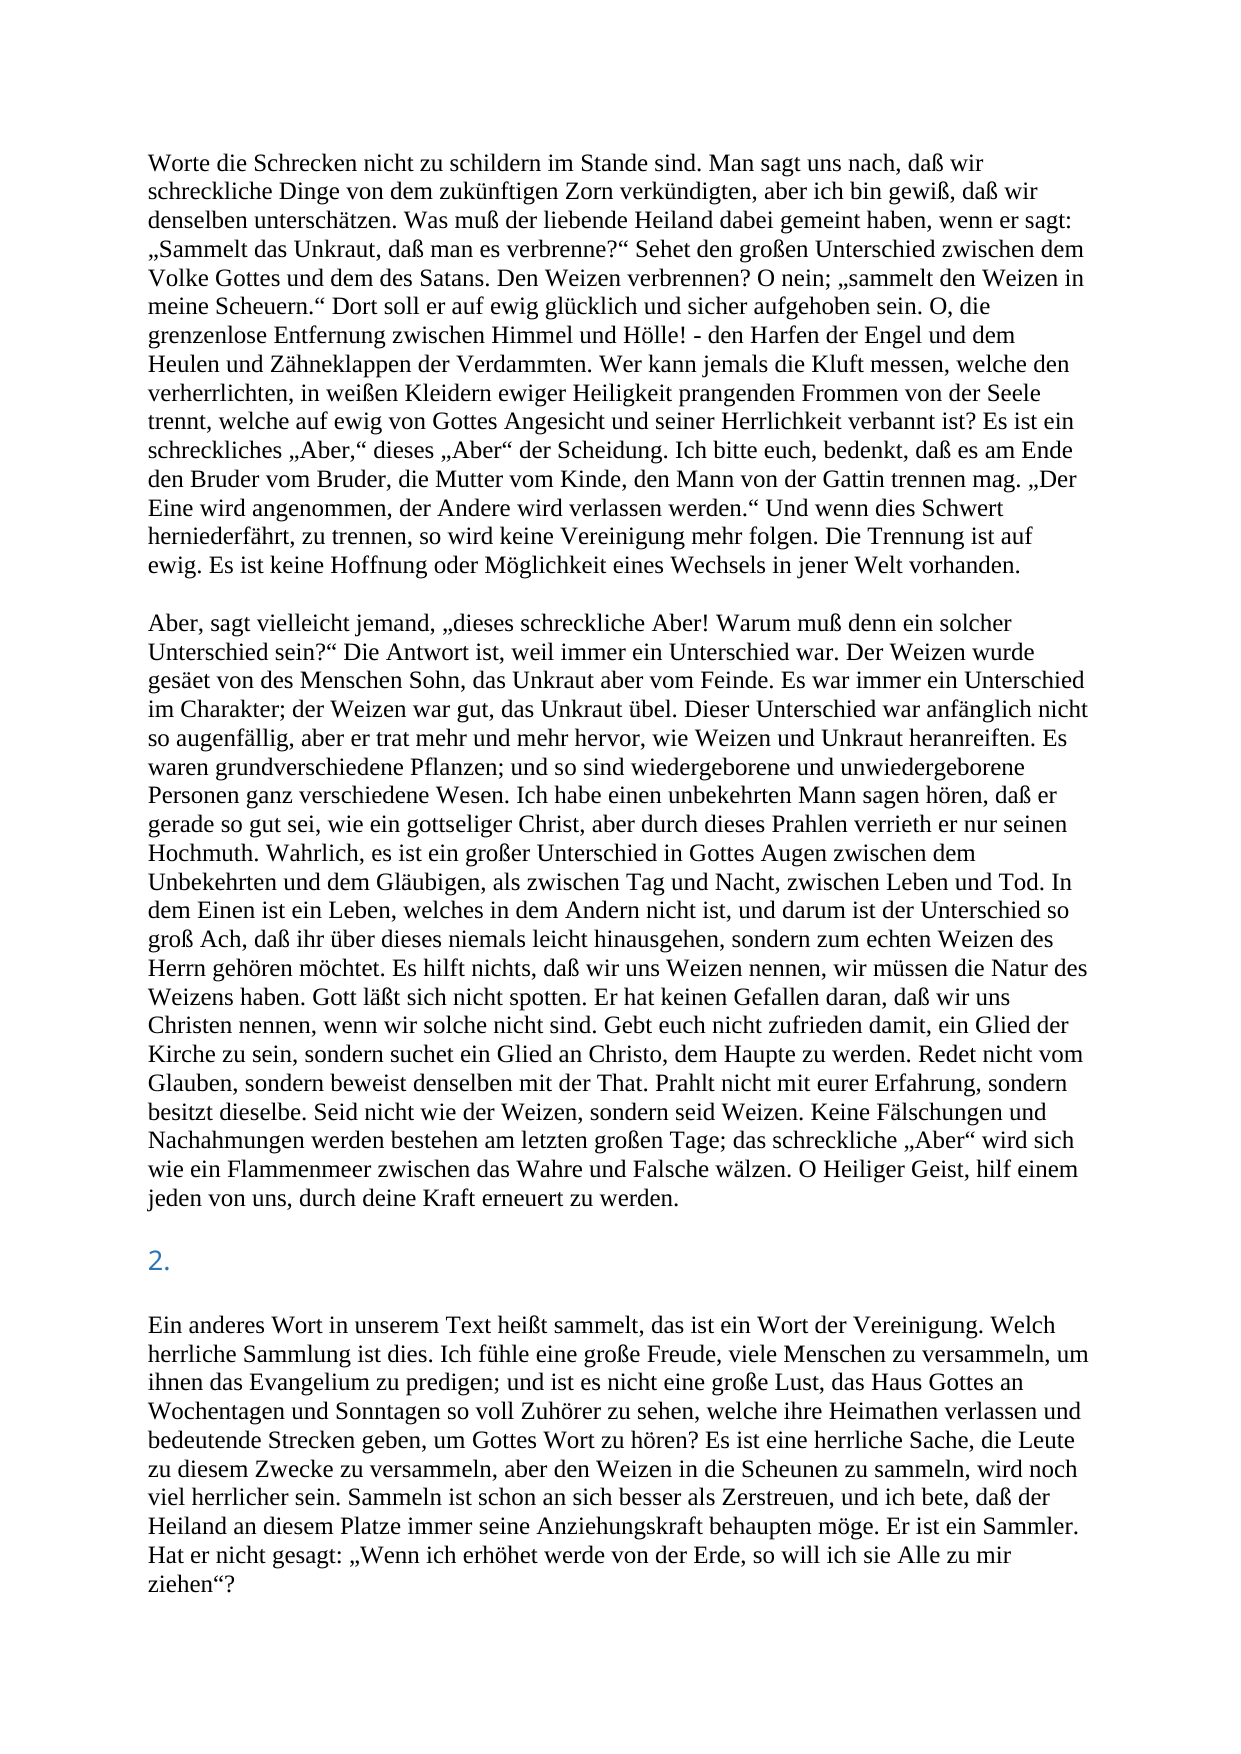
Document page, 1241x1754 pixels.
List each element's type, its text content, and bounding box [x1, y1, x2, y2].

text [148, 148, 1093, 579]
text Aber, sagt vielleicht jemand, „dieses schreckliche Aber! Warum muß denn ein solcher Unterschied sein?“ Die Antwort ist, weil immer ein Unterschied war. Der Weizen wurde gesäet von des Menschen Sohn, das Unkraut aber vom Feinde. Es war immer ein Unterschied im Charakter; der Weizen war gut, das Unkraut übel. Dieser Unterschied war anfänglich nicht so augenfällig, aber er trat mehr und mehr hervor, wie Weizen und Unkraut heranreiften. Es waren grundverschiedene Pflanzen; und so sind wiedergeborene und unwiedergeborene Personen ganz verschiedene Wesen. Ich habe einen unbekehrten Mann sagen hören, daß er gerade so gut sei, wie ein gottseliger Christ, aber durch dieses Prahlen verrieth er nur seinen Hochmuth. Wahrlich, es ist ein großer Unterschied in Gottes Augen zwischen dem Unbekehrten und dem Gläubigen, als zwischen Tag und Nacht, zwischen Leben und Tod. In dem Einen ist ein Leben, welches in dem Andern nicht ist, und darum ist der Unterschied so groß Ach, daß ihr über dieses niemals leicht hinausgehen, sondern zum echten Weizen des Herrn gehören möchtet. Es hilft nichts, daß wir uns Weizen nennen, wir müssen die Natur des Weizens haben. Gott läßt sich nicht spotten. Er hat keinen Gefallen daran, daß wir uns Christen nennen, wenn wir solche nicht sind. Gebt euch nicht zufrieden damit, ein Glied der Kirche zu sein, sondern suchet ein Glied an Christo, dem Haupte zu werden. Redet nicht vom Glauben, sondern beweist denselben mit der That. Prahlt nicht mit eurer Erfahrung, sondern besitzt dieselbe. Seid nicht wie der Weizen, sondern seid Weizen. Keine Fälschungen und Nachahmungen werden bestehen am letzten großen Tage; das schreckliche „Aber“ wird sich wie ein Flammenmeer zwischen das Wahre und Falsche wälzen. O Heiliger Geist, hilf einem jeden von uns, durch deine Kraft erneuert zu werden. [148, 608, 1093, 1212]
text Ein anderes Wort in unserem Text heißt sammelt, das ist ein Wort der Vereinigung. Welch herrliche Sammlung ist dies. Ich fühle eine große Freude, viele Menschen zu versammeln, um ihnen das Evangelium zu predigen; und ist es nicht eine große Lust, das Haus Gottes an Wochentagen und Sonntagen so voll Zuhörer zu sehen, welche ihre Heimathen verlassen und bedeutende Strecken geben, um Gottes Wort zu hören? Es ist eine herrliche Sache, die Leute zu diesem Zwecke zu versammeln, aber den Weizen in die Scheunen zu sammeln, wird noch viel herrlicher sein. Sammeln ist schon an sich besser als Zerstreuen, und ich bete, daß der Heiland an diesem Platze immer seine Anziehungskraft behaupten möge. Er ist ein Sammler. Hat er nicht gesagt: „Wenn ich erhöhet werde von der Erde, so will ich sie Alle zu mir ziehen“? [148, 1310, 1093, 1597]
subtitle 2. [148, 1241, 1093, 1278]
